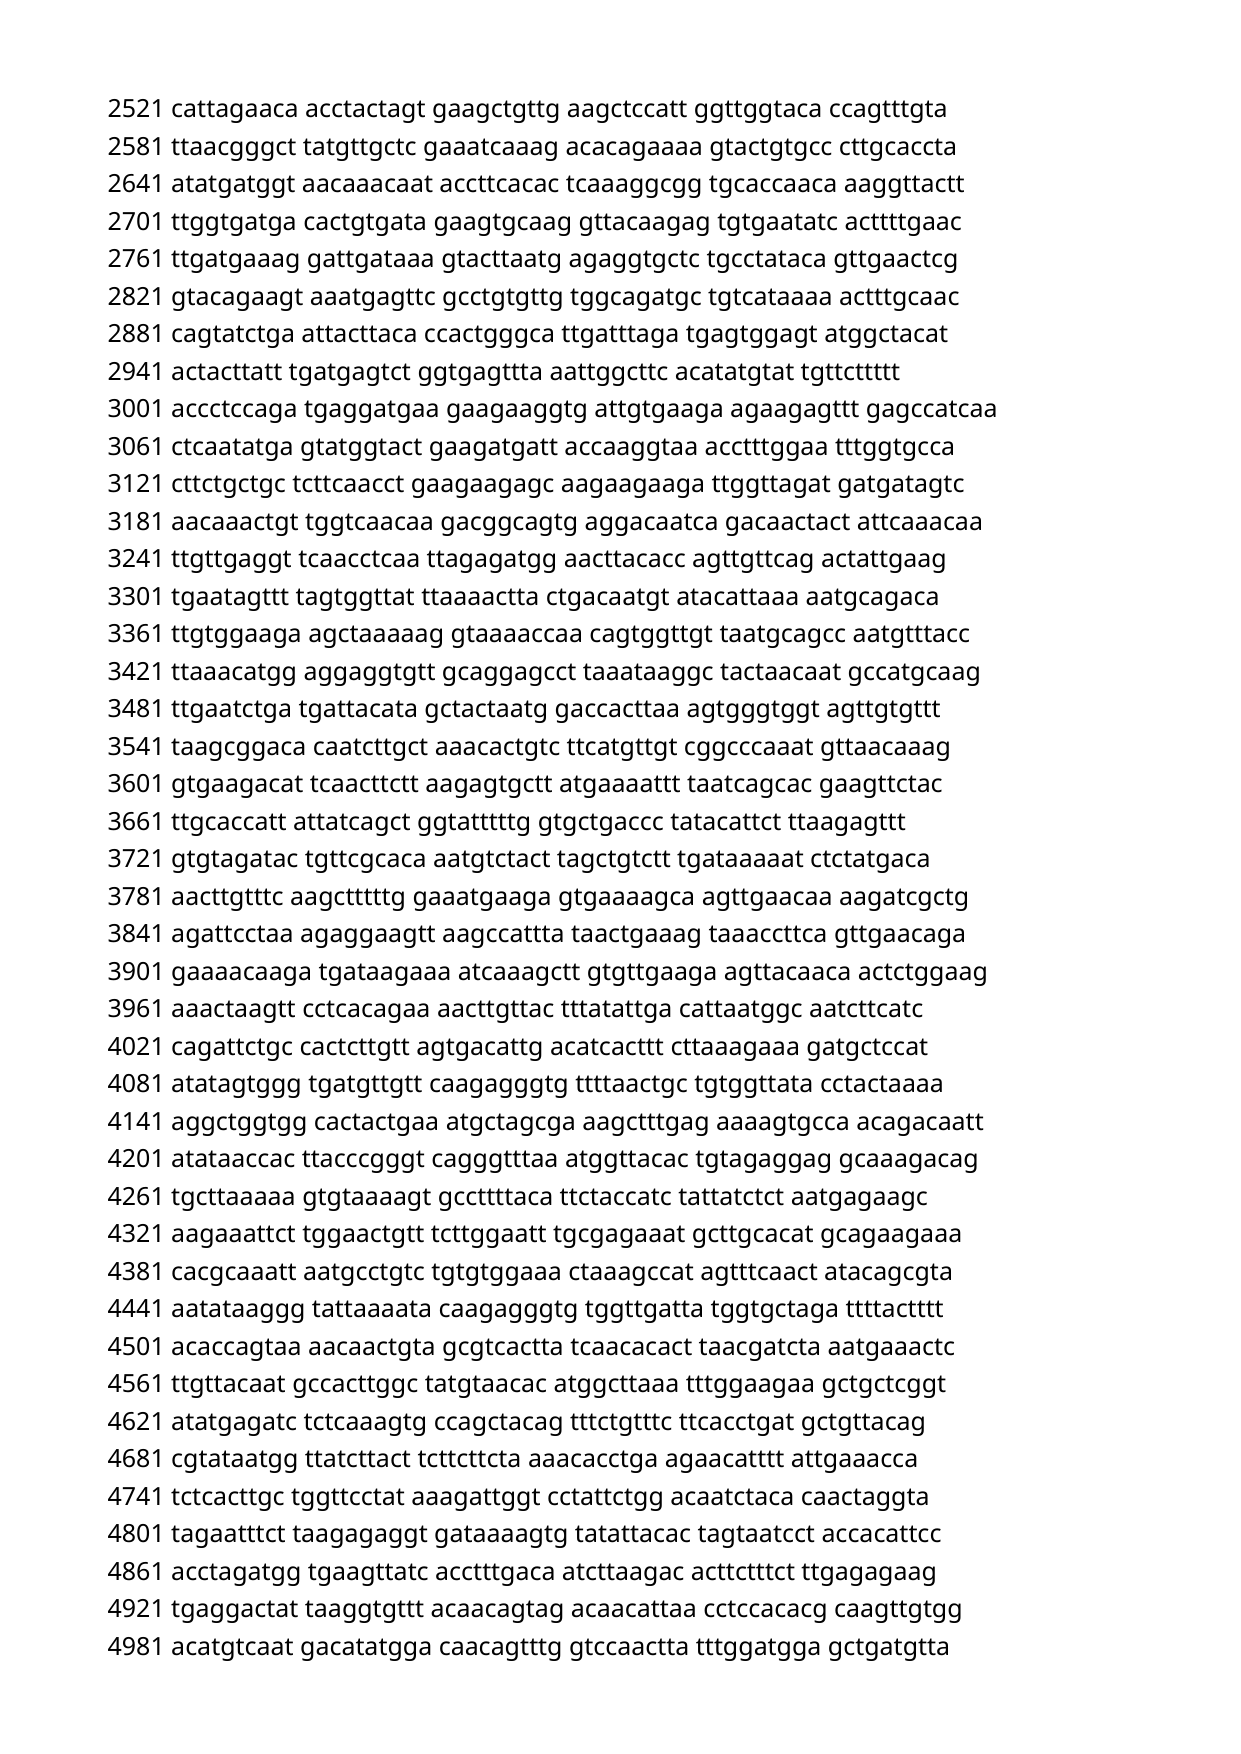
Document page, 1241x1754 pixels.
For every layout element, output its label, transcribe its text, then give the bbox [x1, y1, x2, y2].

text 4381 cacgcaaatt aatgcctgtc tgtgtggaaa ctaaagccat agtttcaact atacagcgta [75, 1252, 1165, 1289]
text 3001 accctccaga tgaggatgaa gaagaaggtg attgtgaaga agaagagttt gagccatcaa [75, 389, 1165, 427]
text 4501 acaccagtaa aacaactgta gcgtcactta tcaacacact taacgatcta aatgaaactc [75, 1327, 1165, 1364]
text 2821 gtacagaagt aaatgagttc gcctgtgttg tggcagatgc tgtcataaaa actttgcaac [75, 277, 1165, 314]
text 2641 atatgatggt aacaaacaat accttcacac tcaaaggcgg tgcaccaaca aaggttactt [75, 164, 1165, 202]
text 4561 ttgttacaat gccacttggc tatgtaacac atggcttaaa tttggaagaa gctgctcggt [75, 1364, 1165, 1402]
text 4141 aggctggtgg cactactgaa atgctagcga aagctttgag aaaagtgcca acagacaatt [75, 1102, 1165, 1139]
text 3661 ttgcaccatt attatcagct ggtatttttg gtgctgaccc tatacattct ttaagagttt [75, 802, 1165, 839]
text 2521 cattagaaca acctactagt gaagctgttg aagctccatt ggttggtaca ccagtttgta [75, 89, 1165, 127]
text 2701 ttggtgatga cactgtgata gaagtgcaag gttacaagag tgtgaatatc acttttgaac [75, 202, 1165, 239]
text 4201 atataaccac ttacccgggt cagggtttaa atggttacac tgtagaggag gcaaagacag [75, 1139, 1165, 1177]
text 4681 cgtataatgg ttatcttact tcttcttcta aaacacctga agaacatttt attgaaacca [75, 1439, 1165, 1477]
text 4441 aatataaggg tattaaaata caagagggtg tggttgatta tggtgctaga ttttactttt [75, 1289, 1165, 1327]
text 4321 aagaaattct tggaactgtt tcttggaatt tgcgagaaat gcttgcacat gcagaagaaa [75, 1214, 1165, 1252]
text 3841 agattcctaa agaggaagtt aagccattta taactgaaag taaaccttca gttgaacaga [75, 914, 1165, 952]
text 4081 atatagtggg tgatgttgtt caagagggtg ttttaactgc tgtggttata cctactaaaa [75, 1064, 1165, 1102]
text 3361 ttgtggaaga agctaaaaag gtaaaaccaa cagtggttgt taatgcagcc aatgtttacc [75, 614, 1165, 652]
text 4621 atatgagatc tctcaaagtg ccagctacag tttctgtttc ttcacctgat gctgttacag [75, 1402, 1165, 1439]
text 4921 tgaggactat taaggtgttt acaacagtag acaacattaa cctccacacg caagttgtgg [75, 1589, 1165, 1627]
text 3421 ttaaacatgg aggaggtgtt gcaggagcct taaataaggc tactaacaat gccatgcaag [75, 652, 1165, 689]
text 3241 ttgttgaggt tcaacctcaa ttagagatgg aacttacacc agttgttcag actattgaag [75, 539, 1165, 577]
text 3961 aaactaagtt cctcacagaa aacttgttac tttatattga cattaatggc aatcttcatc [75, 989, 1165, 1027]
text 2881 cagtatctga attacttaca ccactgggca ttgatttaga tgagtggagt atggctacat [75, 314, 1165, 352]
text 2581 ttaacgggct tatgttgctc gaaatcaaag acacagaaaa gtactgtgcc cttgcaccta [75, 127, 1165, 164]
text 2941 actacttatt tgatgagtct ggtgagttta aattggcttc acatatgtat tgttcttttt [75, 352, 1165, 389]
text 3121 cttctgctgc tcttcaacct gaagaagagc aagaagaaga ttggttagat gatgatagtc [75, 464, 1165, 502]
text 3301 tgaatagttt tagtggttat ttaaaactta ctgacaatgt atacattaaa aatgcagaca [75, 577, 1165, 614]
text 4741 tctcacttgc tggttcctat aaagattggt cctattctgg acaatctaca caactaggta [75, 1477, 1165, 1514]
text 3601 gtgaagacat tcaacttctt aagagtgctt atgaaaattt taatcagcac gaagttctac [75, 764, 1165, 802]
text 3721 gtgtagatac tgttcgcaca aatgtctact tagctgtctt tgataaaaat ctctatgaca [75, 839, 1165, 877]
text 3541 taagcggaca caatcttgct aaacactgtc ttcatgttgt cggcccaaat gttaacaaag [75, 727, 1165, 764]
text 3181 aacaaactgt tggtcaacaa gacggcagtg aggacaatca gacaactact attcaaacaa [75, 502, 1165, 539]
text 4861 acctagatgg tgaagttatc acctttgaca atcttaagac acttctttct ttgagagaag [75, 1552, 1165, 1589]
text 3901 gaaaacaaga tgataagaaa atcaaagctt gtgttgaaga agttacaaca actctggaag [75, 952, 1165, 989]
text 4981 acatgtcaat gacatatgga caacagtttg gtccaactta tttggatgga gctgatgtta [75, 1627, 1165, 1664]
text 3061 ctcaatatga gtatggtact gaagatgatt accaaggtaa acctttggaa tttggtgcca [75, 427, 1165, 464]
text 3481 ttgaatctga tgattacata gctactaatg gaccacttaa agtgggtggt agttgtgttt [75, 689, 1165, 727]
text 4021 cagattctgc cactcttgtt agtgacattg acatcacttt cttaaagaaa gatgctccat [75, 1027, 1165, 1064]
text 3781 aacttgtttc aagctttttg gaaatgaaga gtgaaaagca agttgaacaa aagatcgctg [75, 877, 1165, 914]
text 2761 ttgatgaaag gattgataaa gtacttaatg agaggtgctc tgcctataca gttgaactcg [75, 239, 1165, 277]
text 4261 tgcttaaaaa gtgtaaaagt gccttttaca ttctaccatc tattatctct aatgagaagc [75, 1177, 1165, 1214]
text 4801 tagaatttct taagagaggt gataaaagtg tatattacac tagtaatcct accacattcc [75, 1514, 1165, 1552]
